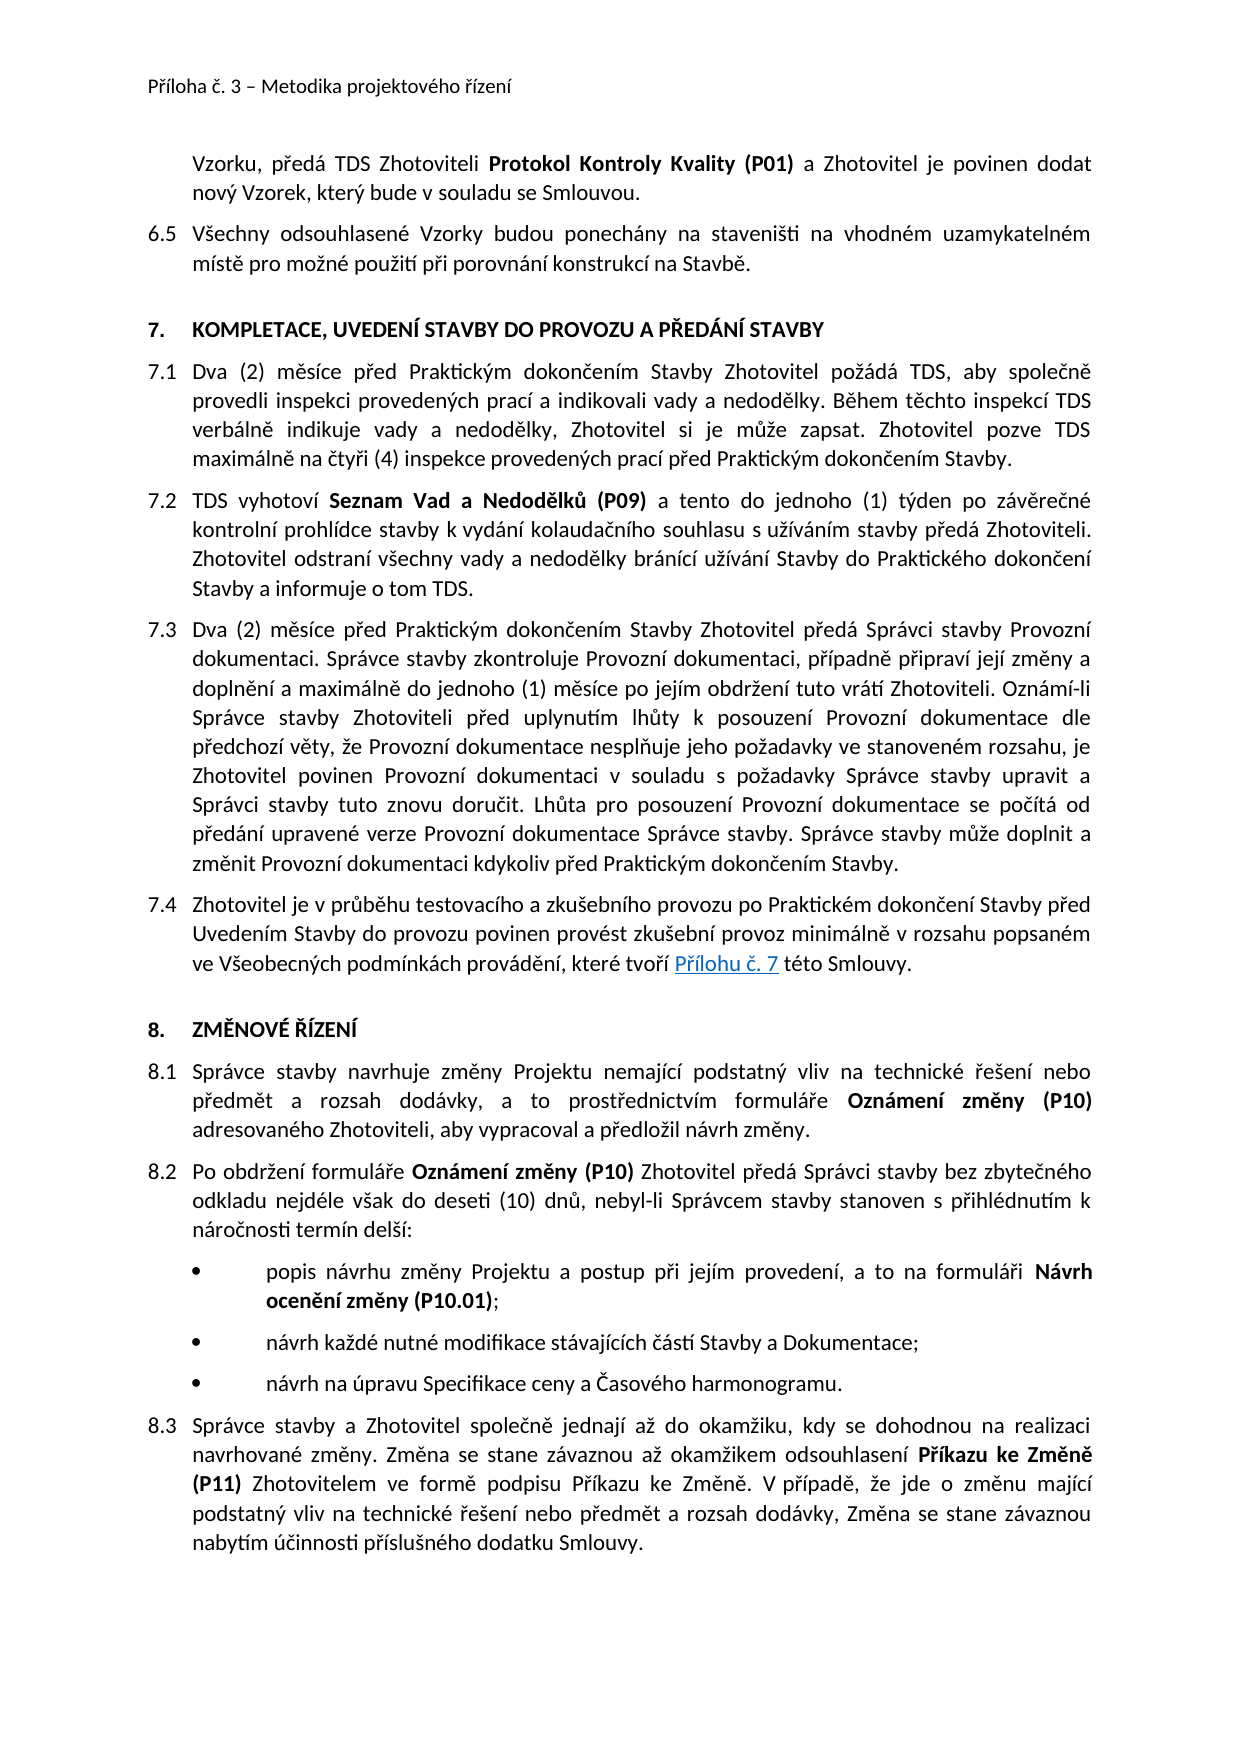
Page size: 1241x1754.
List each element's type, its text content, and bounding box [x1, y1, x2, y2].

list Po obdržení formuláře Oznámení změny (P10) Zhotovitel předá Správci stavby bez zbytečného odkladu nejdéle však do deseti (10) dnů, nebyl-li Správcem stavby stanoven s přihlédnutím k náročnosti termín delší: [148, 1156, 1093, 1243]
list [148, 148, 1093, 206]
list Dva (2) měsíce před Praktickým dokončením Stavby Zhotovitel požádá TDS, aby společně provedli inspekci provedených prací a indikovali vady a nedodělky. Během těchto inspekcí TDS verbálně indikuje vady a nedodělky, Zhotovitel si je může zapsat. Zhotovitel pozve TDS maximálně na čtyři (4) inspekce provedených prací před Praktickým dokončením Stavby. [148, 356, 1093, 473]
list návrh na úpravu Specifikace ceny a Časového harmonogramu. [192, 1368, 1093, 1398]
list KOMPLETACE, UVEDENÍ STAVBY DO PROVOZU A PŘEDÁNÍ STAVBY [148, 314, 1093, 343]
list návrh každé nutné modifikace stávajících částí Stavby a Dokumentace; [192, 1327, 1093, 1356]
list Všechny odsouhlasené Vzorky budou ponechány na staveništi na vhodném uzamykatelném místě pro možné použití při porovnání konstrukcí na Stavbě. [148, 218, 1093, 277]
list Zhotovitel je v průběhu testovacího a zkušebního provozu po Praktickém dokončení Stavby před Uvedením Stavby do provozu povinen provést zkušební provoz minimálně v rozsahu popsaném ve Všeobecných podmínkách provádění, které tvoří Přílohu č. 7 této Smlouvy. [148, 889, 1093, 977]
list ZMĚNOVÉ ŘÍZENÍ [148, 1014, 1093, 1043]
list popis návrhu změny Projektu a postup při jejím provedení, a to na formuláři Návrh ocenění změny (P10.01); [192, 1256, 1093, 1314]
list Dva (2) měsíce před Praktickým dokončením Stavby Zhotovitel předá Správci stavby Provozní dokumentaci. Správce stavby zkontroluje Provozní dokumentaci, případně připraví její změny a doplnění a maximálně do jednoho (1) měsíce po jejím obdržení tuto vrátí Zhotoviteli. Oznámí-li Správce stavby Zhotoviteli před uplynutím lhůty k posouzení Provozní dokumentace dle předchozí věty, že Provozní dokumentace nesplňuje jeho požadavky ve stanoveném rozsahu, je Zhotovitel povinen Provozní dokumentaci v souladu s požadavky Správce stavby upravit a Správci stavby tuto znovu doručit. Lhůta pro posouzení Provozní dokumentace se počítá od předání upravené verze Provozní dokumentace Správce stavby. Správce stavby může doplnit a změnit Provozní dokumentaci kdykoliv před Praktickým dokončením Stavby. [148, 614, 1093, 877]
list Správce stavby a Zhotovitel společně jednají až do okamžiku, kdy se dohodnou na realizaci navrhované změny. Změna se stane závaznou až okamžikem odsouhlasení Příkazu ke Změně (P11) Zhotovitelem ve formě podpisu Příkazu ke Změně. V případě, že jde o změnu mající podstatný vliv na technické řešení nebo předmět a rozsah dodávky, Změna se stane závaznou nabytím účinnosti příslušného dodatku Smlouvy. [148, 1410, 1093, 1556]
list Správce stavby navrhuje změny Projektu nemající podstatný vliv na technické řešení nebo předmět a rozsah dodávky, a to prostřednictvím formuláře Oznámení změny (P10) adresovaného Zhotoviteli, aby vypracoval a předložil návrh změny. [148, 1056, 1093, 1143]
list TDS vyhotoví Seznam Vad a Nedodělků (P09) a tento do jednoho (1) týden po závěrečné kontrolní prohlídce stavby k vydání kolaudačního souhlasu s užíváním stavby předá Zhotoviteli. Zhotovitel odstraní všechny vady a nedodělky bránící užívání Stavby do Praktického dokončení Stavby a informuje o tom TDS. [148, 485, 1093, 602]
